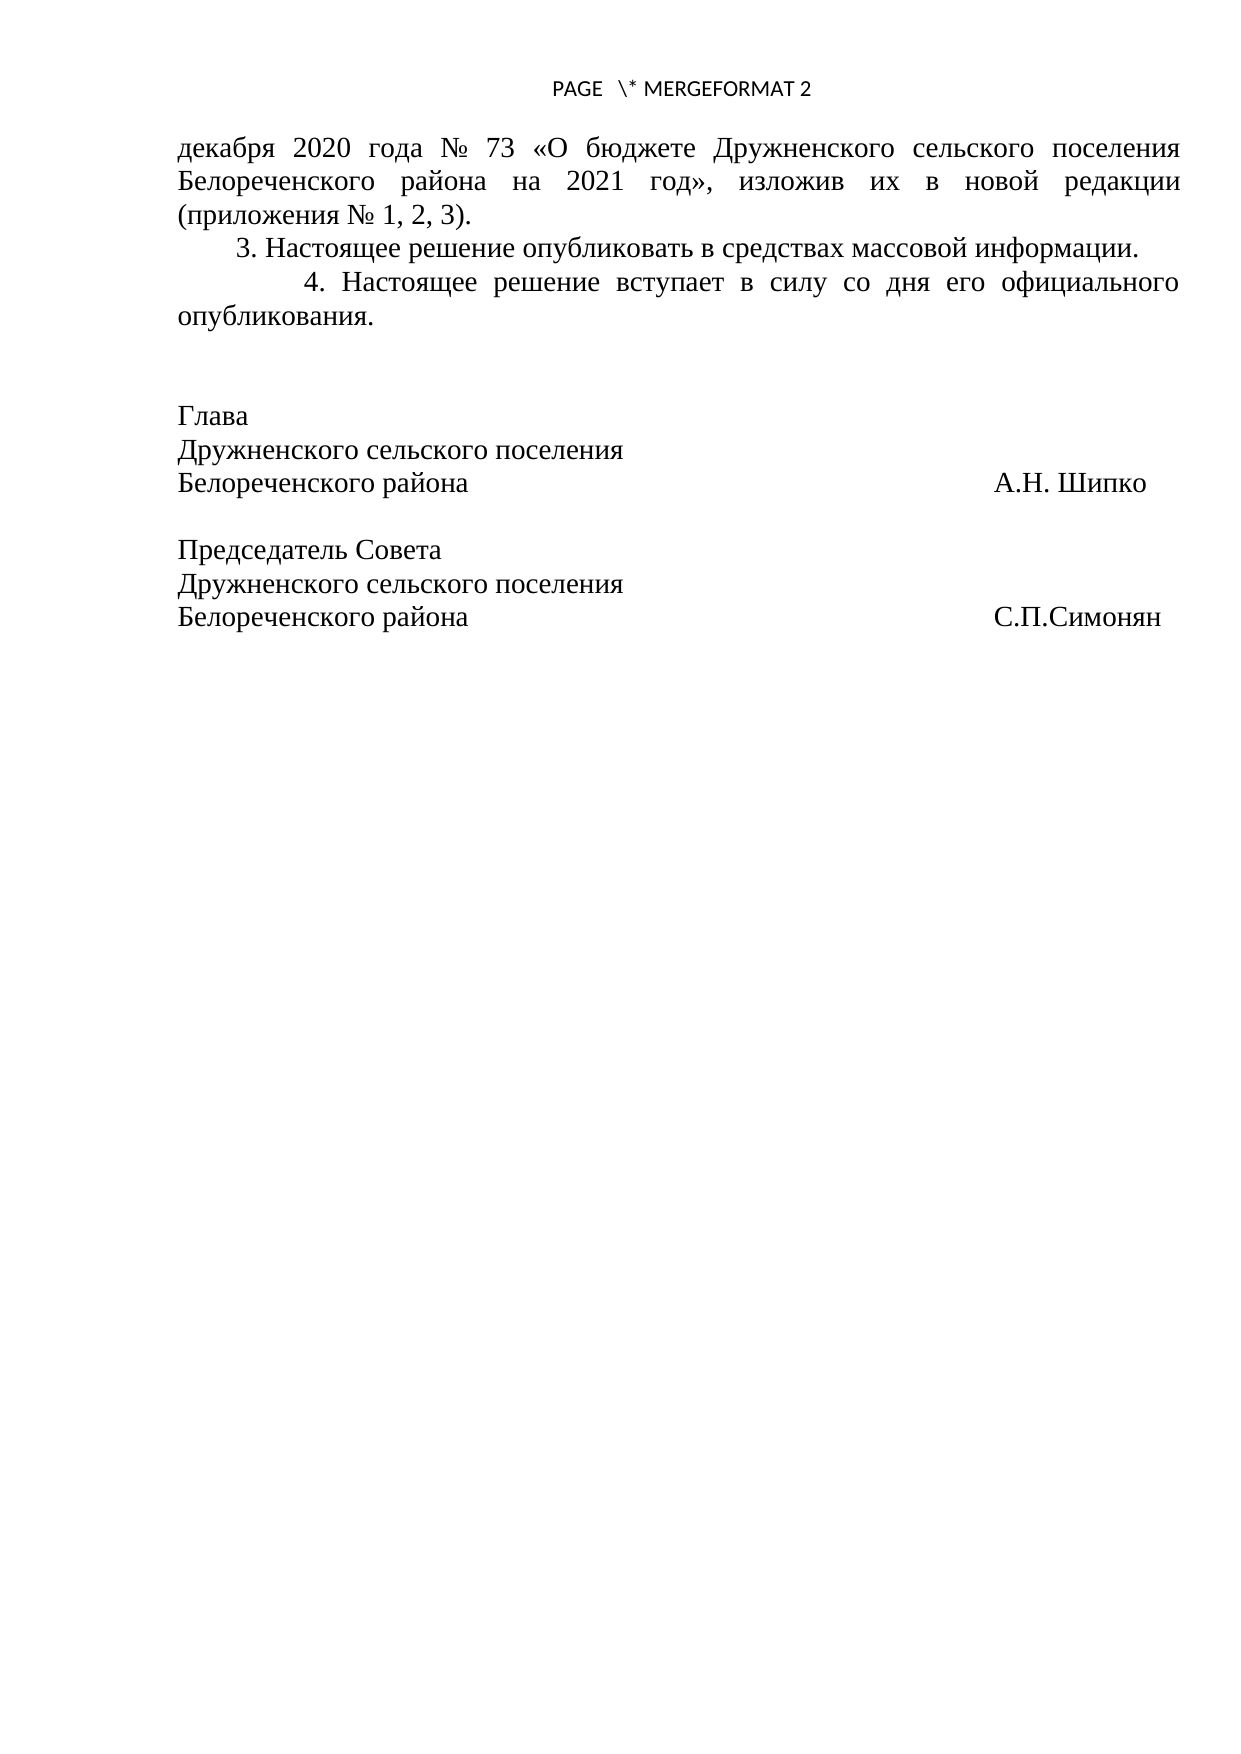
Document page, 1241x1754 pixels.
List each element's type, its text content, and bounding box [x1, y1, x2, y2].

text Белореченского района А.Н. Шипко [177, 465, 1181, 499]
text Дружненского сельского поселения [177, 566, 1181, 599]
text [177, 130, 1181, 231]
text Председатель Совета [177, 532, 1181, 566]
text Белореченского района С.П.Симонян [177, 599, 1181, 633]
text Глава [177, 398, 1181, 432]
text Дружненского сельского поселения [177, 432, 1181, 465]
text 4. Настоящее решение вступает в силу со дня его официального опубликования. [177, 264, 1181, 331]
text 3. Настоящее решение опубликовать в средствах массовой информации. [177, 231, 1181, 264]
